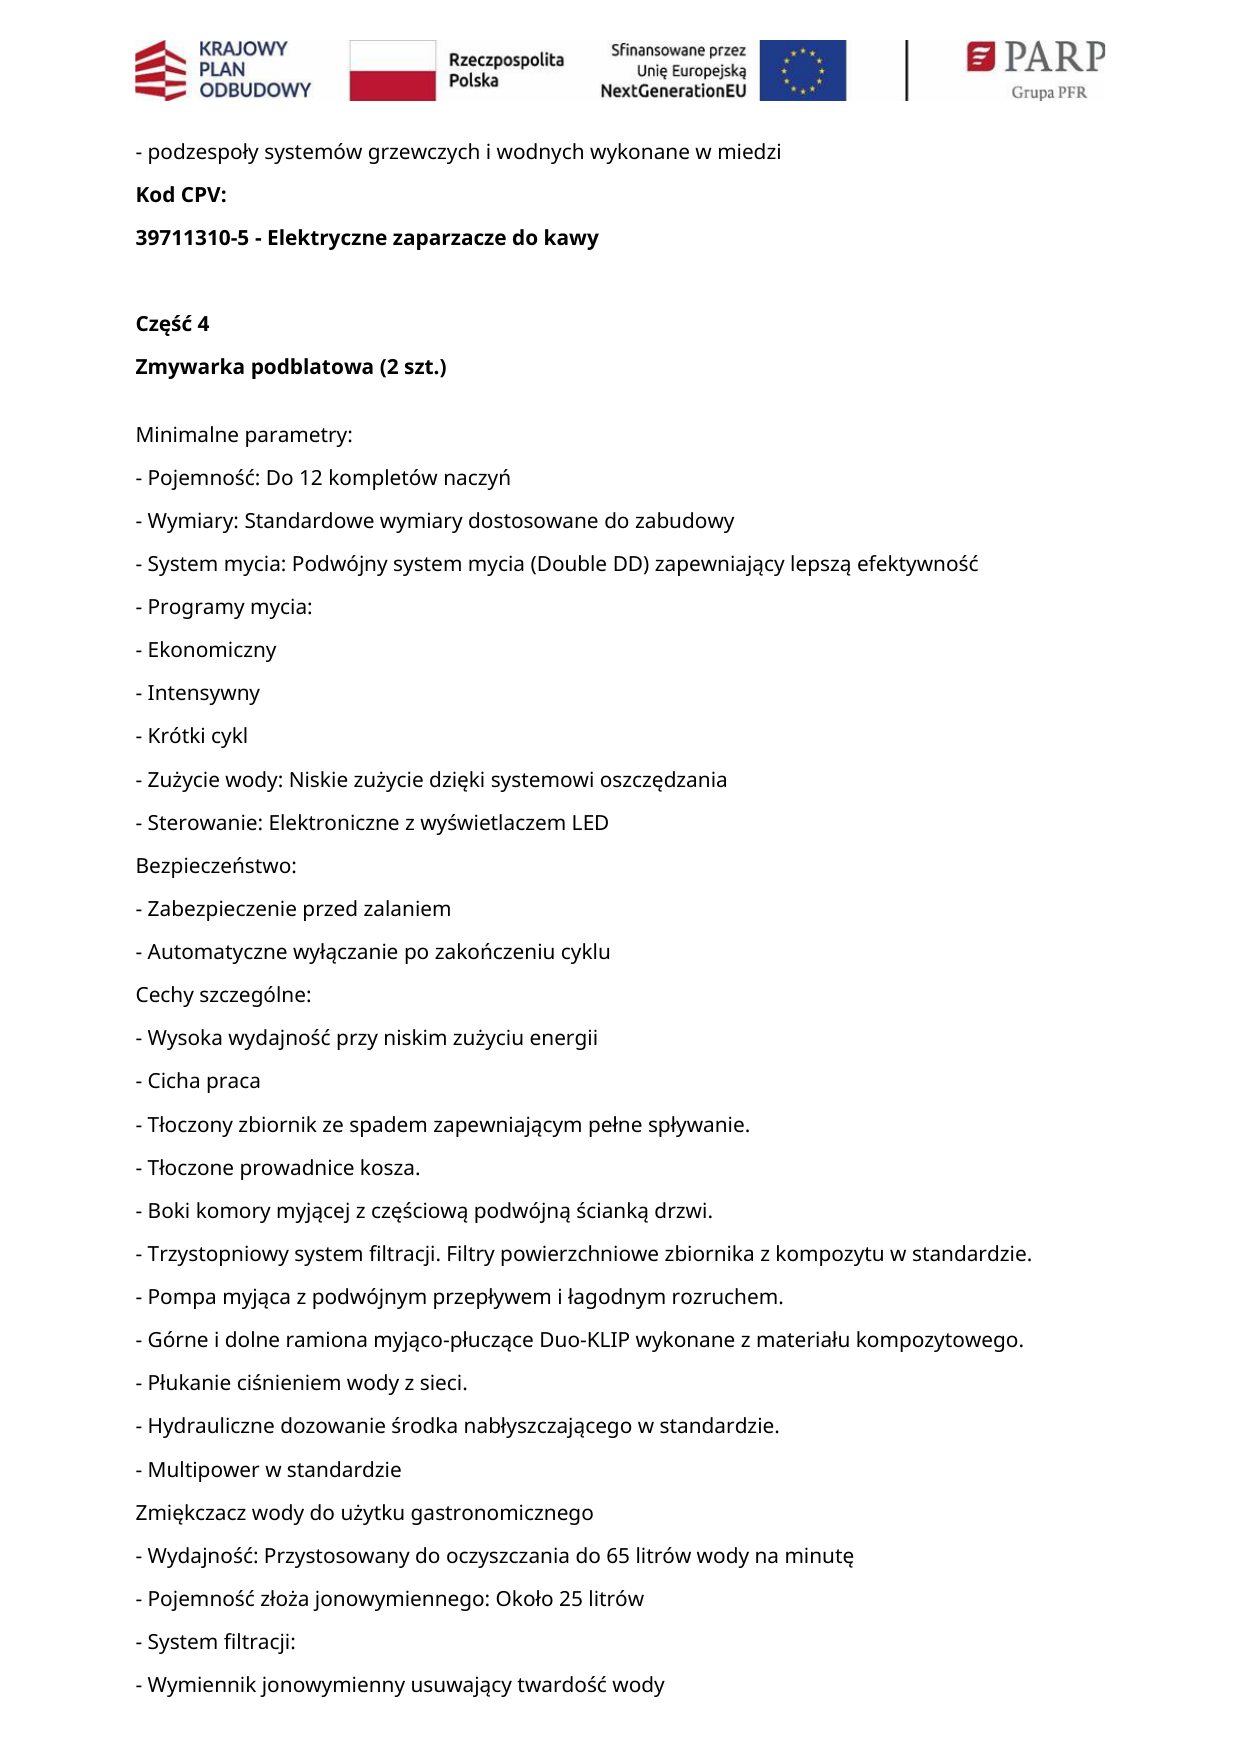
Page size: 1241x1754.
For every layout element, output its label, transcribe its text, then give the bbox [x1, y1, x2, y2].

text Zmiękczacz wody do użytku gastronomicznego [135, 1498, 1105, 1526]
text - Multipower w standardzie [135, 1455, 1105, 1483]
text Bezpieczeństwo: [135, 851, 1105, 879]
text - Hydrauliczne dozowanie środka nabłyszczającego w standardzie. [135, 1412, 1105, 1440]
text - Pojemność: Do 12 kompletów naczyń [135, 463, 1105, 491]
text - Krótki cykl [135, 722, 1105, 750]
text - Sterowanie: Elektroniczne z wyświetlaczem LED [135, 808, 1105, 836]
text - Ekonomiczny [135, 635, 1105, 664]
text Minimalne parametry: [135, 420, 1105, 448]
text - Płukanie ciśnieniem wody z sieci. [135, 1368, 1105, 1397]
text - System filtracji: [135, 1627, 1105, 1656]
text - Wysoka wydajność przy niskim zużyciu energii [135, 1023, 1105, 1052]
text - podzespoły systemów grzewczych i wodnych wykonane w miedzi [135, 137, 1105, 166]
text - Zabezpieczenie przed zalaniem [135, 894, 1105, 922]
subtitle Kod CPV: [135, 180, 1105, 208]
text - Cicha praca [135, 1067, 1105, 1095]
text Zmywarka podblatowa (2 szt.) [135, 352, 1105, 381]
text - System mycia: Podwójny system mycia (Double DD) zapewniający lepszą efektywność [135, 549, 1105, 577]
text - Boki komory myjącej z częściową podwójną ścianką drzwi. [135, 1196, 1105, 1224]
text 39711310-5 - Elektryczne zaparzacze do kawy [135, 223, 1105, 251]
text - Tłoczone prowadnice kosza. [135, 1153, 1105, 1181]
text - Górne i dolne ramiona myjąco-płuczące Duo-KLIP wykonane z materiału kompozytowego. [135, 1325, 1105, 1354]
text - Wydajność: Przystosowany do oczyszczania do 65 litrów wody na minutę [135, 1541, 1105, 1569]
text - Pompa myjąca z podwójnym przepływem i łagodnym rozruchem. [135, 1282, 1105, 1311]
text - Pojemność złoża jonowymiennego: Około 25 litrów [135, 1584, 1105, 1612]
text - Automatyczne wyłączanie po zakończeniu cyklu [135, 937, 1105, 966]
text - Tłoczony zbiornik ze spadem zapewniającym pełne spływanie. [135, 1110, 1105, 1138]
text - Programy mycia: [135, 592, 1105, 621]
text Część 4 [135, 309, 1105, 337]
text - Wymiary: Standardowe wymiary dostosowane do zabudowy [135, 506, 1105, 534]
text Cechy szczególne: [135, 980, 1105, 1009]
text - Trzystopniowy system filtracji. Filtry powierzchniowe zbiornika z kompozytu w standardzie. [135, 1239, 1105, 1267]
text - Wymiennik jonowymienny usuwający twardość wody [135, 1670, 1105, 1699]
text - Zużycie wody: Niskie zużycie dzięki systemowi oszczędzania [135, 765, 1105, 793]
text - Intensywny [135, 678, 1105, 707]
